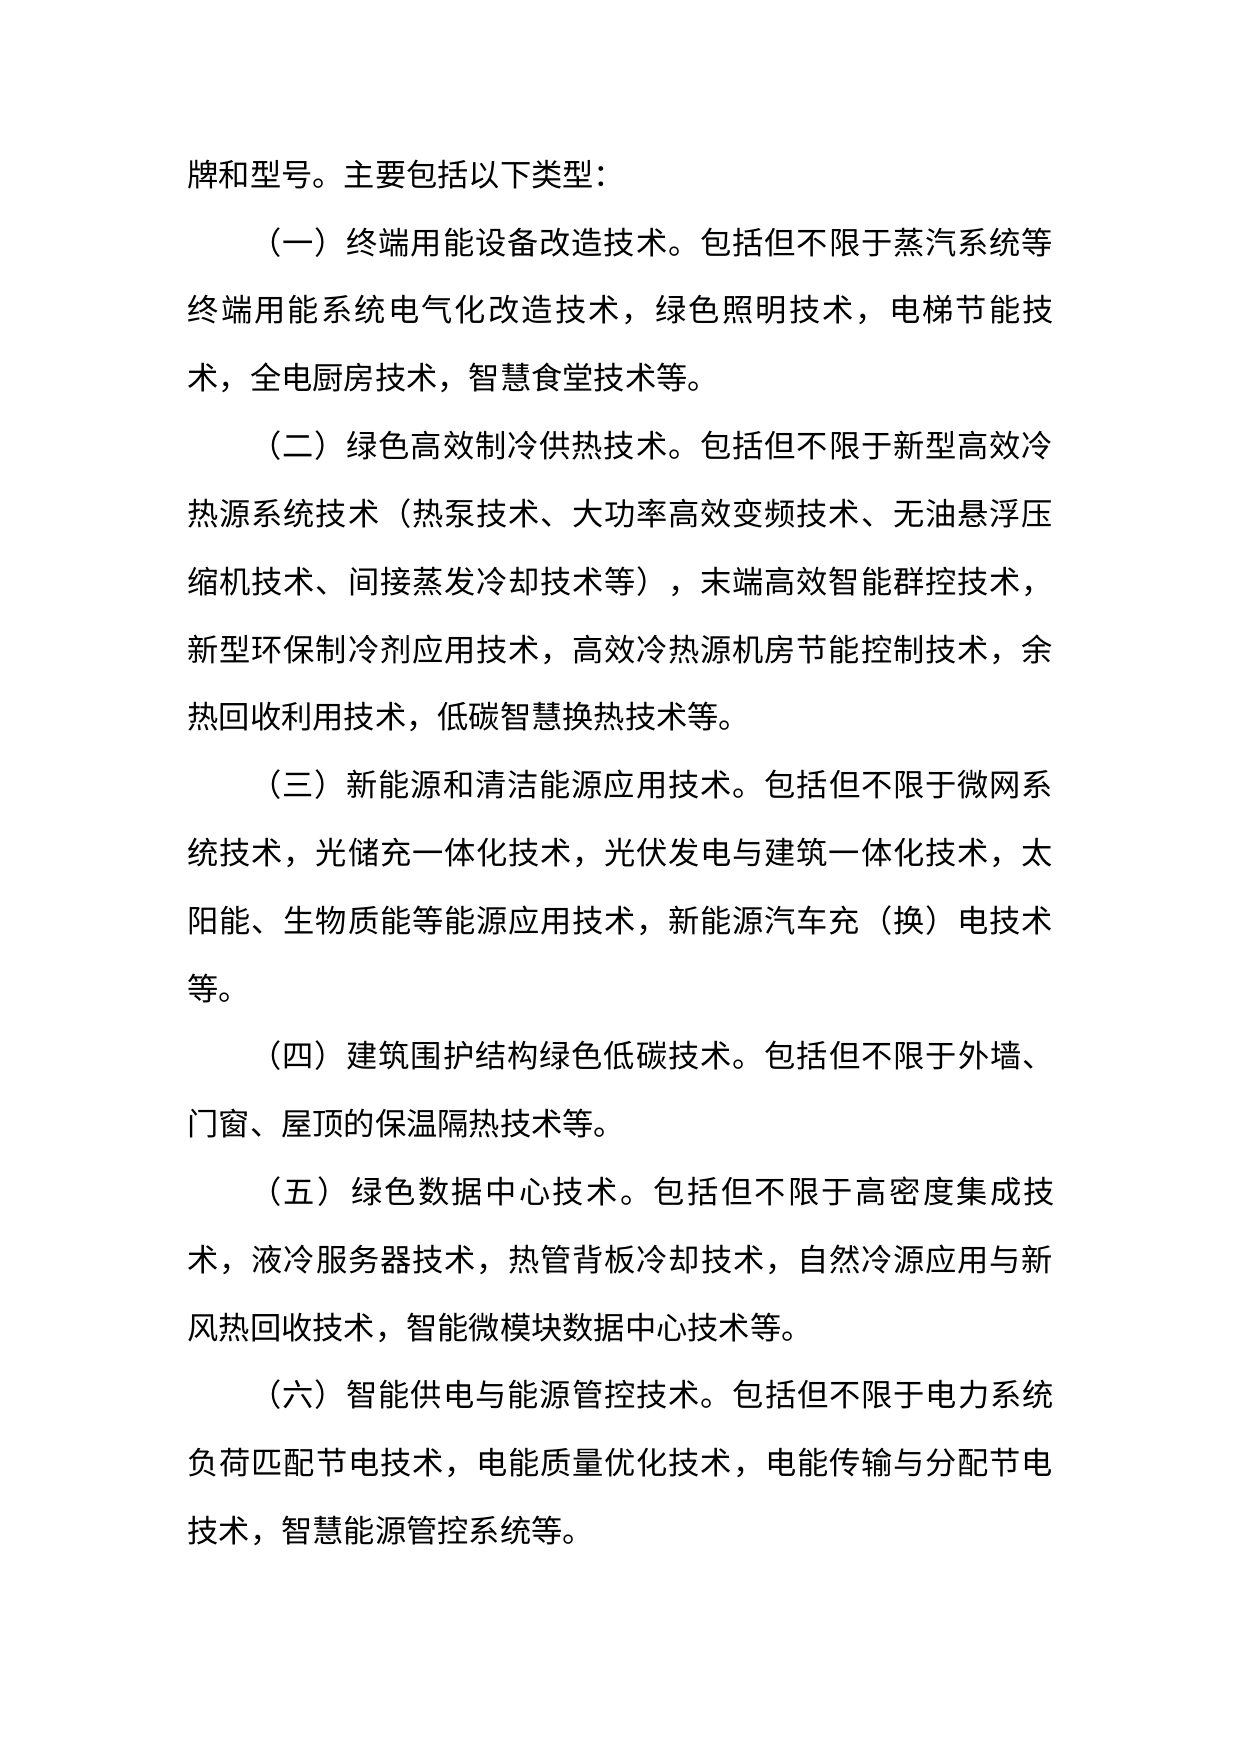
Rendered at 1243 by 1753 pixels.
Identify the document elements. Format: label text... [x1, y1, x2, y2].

text （三）新能源和清洁能源应用技术。包括但不限于微网系统技术，光储充一体化技术，光伏发电与建筑一体化技术，太阳能、生物质能等能源应用技术，新能源汽车充（换）电技术等。 [187, 760, 1055, 1009]
text （四）建筑围护结构绿色低碳技术。包括但不限于外墙、门窗、屋顶的保温隔热技术等。 [187, 1032, 1055, 1144]
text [187, 150, 1055, 195]
text （一）终端用能设备改造技术。包括但不限于蒸汽系统等终端用能系统电气化改造技术，绿色照明技术，电梯节能技术，全电厨房技术，智慧食堂技术等。 [187, 218, 1055, 399]
text （六）智能供电与能源管控技术。包括但不限于电力系统负荷匹配节电技术，电能质量优化技术，电能传输与分配节电技术，智慧能源管控系统等。 [187, 1371, 1055, 1551]
text （五）绿色数据中心技术。包括但不限于高密度集成技术，液冷服务器技术，热管背板冷却技术，自然冷源应用与新风热回收技术，智能微模块数据中心技术等。 [187, 1167, 1055, 1348]
text （二）绿色高效制冷供热技术。包括但不限于新型高效冷热源系统技术（热泵技术、大功率高效变频技术、无油悬浮压缩机技术、间接蒸发冷却技术等），末端高效智能群控技术，新型环保制冷剂应用技术，高效冷热源机房节能控制技术，余热回收利用技术，低碳智慧换热技术等。 [187, 421, 1055, 738]
